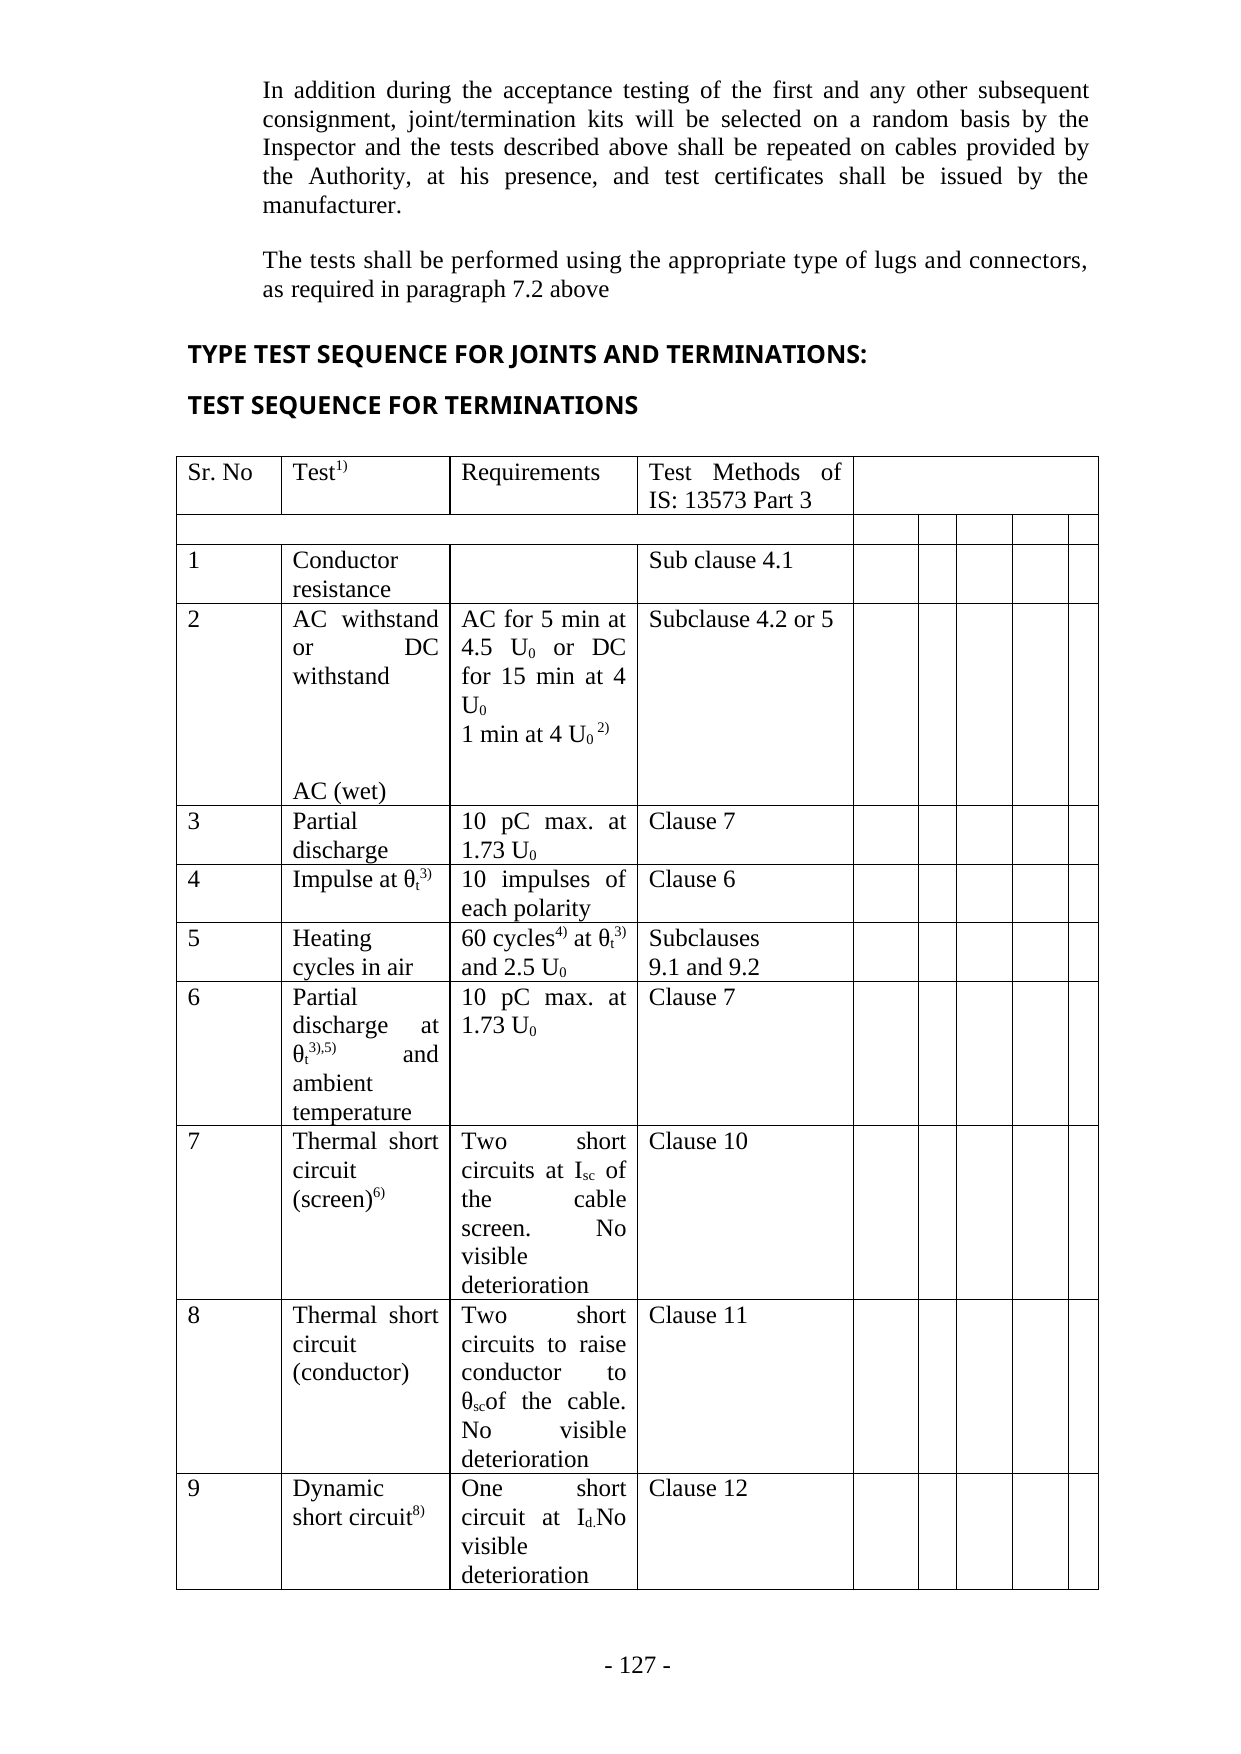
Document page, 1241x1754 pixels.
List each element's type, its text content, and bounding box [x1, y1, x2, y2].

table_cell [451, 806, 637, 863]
text TEST SEQUENCE FOR TERMINATIONS [187, 388, 1090, 422]
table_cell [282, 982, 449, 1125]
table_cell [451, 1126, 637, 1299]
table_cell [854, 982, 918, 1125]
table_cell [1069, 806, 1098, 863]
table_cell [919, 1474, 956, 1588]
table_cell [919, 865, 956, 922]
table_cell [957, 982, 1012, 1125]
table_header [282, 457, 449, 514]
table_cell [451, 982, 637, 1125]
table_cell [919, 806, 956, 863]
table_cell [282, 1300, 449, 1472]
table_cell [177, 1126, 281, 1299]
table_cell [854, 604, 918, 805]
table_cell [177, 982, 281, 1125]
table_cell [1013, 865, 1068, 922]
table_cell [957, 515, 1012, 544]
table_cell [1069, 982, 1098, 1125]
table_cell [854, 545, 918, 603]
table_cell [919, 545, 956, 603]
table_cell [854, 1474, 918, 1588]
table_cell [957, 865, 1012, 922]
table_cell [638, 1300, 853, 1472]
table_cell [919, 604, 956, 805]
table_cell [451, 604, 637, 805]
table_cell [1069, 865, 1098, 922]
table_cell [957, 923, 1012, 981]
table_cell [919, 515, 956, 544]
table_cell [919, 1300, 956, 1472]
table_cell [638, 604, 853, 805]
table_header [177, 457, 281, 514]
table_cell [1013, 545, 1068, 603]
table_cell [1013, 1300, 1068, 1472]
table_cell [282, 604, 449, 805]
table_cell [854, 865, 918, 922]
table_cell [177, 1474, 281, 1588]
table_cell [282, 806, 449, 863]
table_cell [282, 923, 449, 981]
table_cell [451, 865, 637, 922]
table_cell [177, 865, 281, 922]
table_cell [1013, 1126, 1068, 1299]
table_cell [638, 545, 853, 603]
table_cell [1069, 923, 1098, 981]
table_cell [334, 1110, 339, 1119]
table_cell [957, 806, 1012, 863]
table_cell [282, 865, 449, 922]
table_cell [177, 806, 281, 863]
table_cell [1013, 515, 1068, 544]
text In addition during the acceptance testing of the first and any other subsequent consignment, joint/termination kits will be selected on a random basis by the Inspector and the tests described above shall be repeated on cables provided by the Authority, at his presence, and test certificates shall be issued by the manufacturer. [262, 75, 1090, 219]
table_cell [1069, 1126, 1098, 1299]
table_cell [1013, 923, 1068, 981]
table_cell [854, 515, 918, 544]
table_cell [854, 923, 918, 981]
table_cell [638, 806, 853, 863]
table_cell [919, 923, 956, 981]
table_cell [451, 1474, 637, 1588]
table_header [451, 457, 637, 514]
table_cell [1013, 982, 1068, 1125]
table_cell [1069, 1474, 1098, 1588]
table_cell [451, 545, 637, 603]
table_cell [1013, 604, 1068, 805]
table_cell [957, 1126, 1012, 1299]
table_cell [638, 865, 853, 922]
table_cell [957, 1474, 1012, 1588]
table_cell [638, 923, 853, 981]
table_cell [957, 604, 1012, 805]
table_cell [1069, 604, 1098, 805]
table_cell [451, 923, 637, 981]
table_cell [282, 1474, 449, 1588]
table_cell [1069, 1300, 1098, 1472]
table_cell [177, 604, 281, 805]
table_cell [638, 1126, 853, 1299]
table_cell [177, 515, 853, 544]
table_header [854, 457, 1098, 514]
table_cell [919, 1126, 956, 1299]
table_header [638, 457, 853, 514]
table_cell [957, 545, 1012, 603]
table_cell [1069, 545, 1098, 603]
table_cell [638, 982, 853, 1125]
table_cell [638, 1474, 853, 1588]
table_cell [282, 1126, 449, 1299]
text TYPE TEST SEQUENCE FOR JOINTS AND TERMINATIONS: [187, 337, 1090, 371]
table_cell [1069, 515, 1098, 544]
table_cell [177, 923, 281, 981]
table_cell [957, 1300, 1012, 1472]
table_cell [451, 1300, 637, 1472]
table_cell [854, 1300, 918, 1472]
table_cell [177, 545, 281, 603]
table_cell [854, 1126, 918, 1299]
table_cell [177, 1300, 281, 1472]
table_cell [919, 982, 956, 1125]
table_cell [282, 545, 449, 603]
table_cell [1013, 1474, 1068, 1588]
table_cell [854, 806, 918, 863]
text The tests shall be performed using the appropriate type of lugs and connectors, as required in paragraph 7.2 above [262, 245, 1090, 302]
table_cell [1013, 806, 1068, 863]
